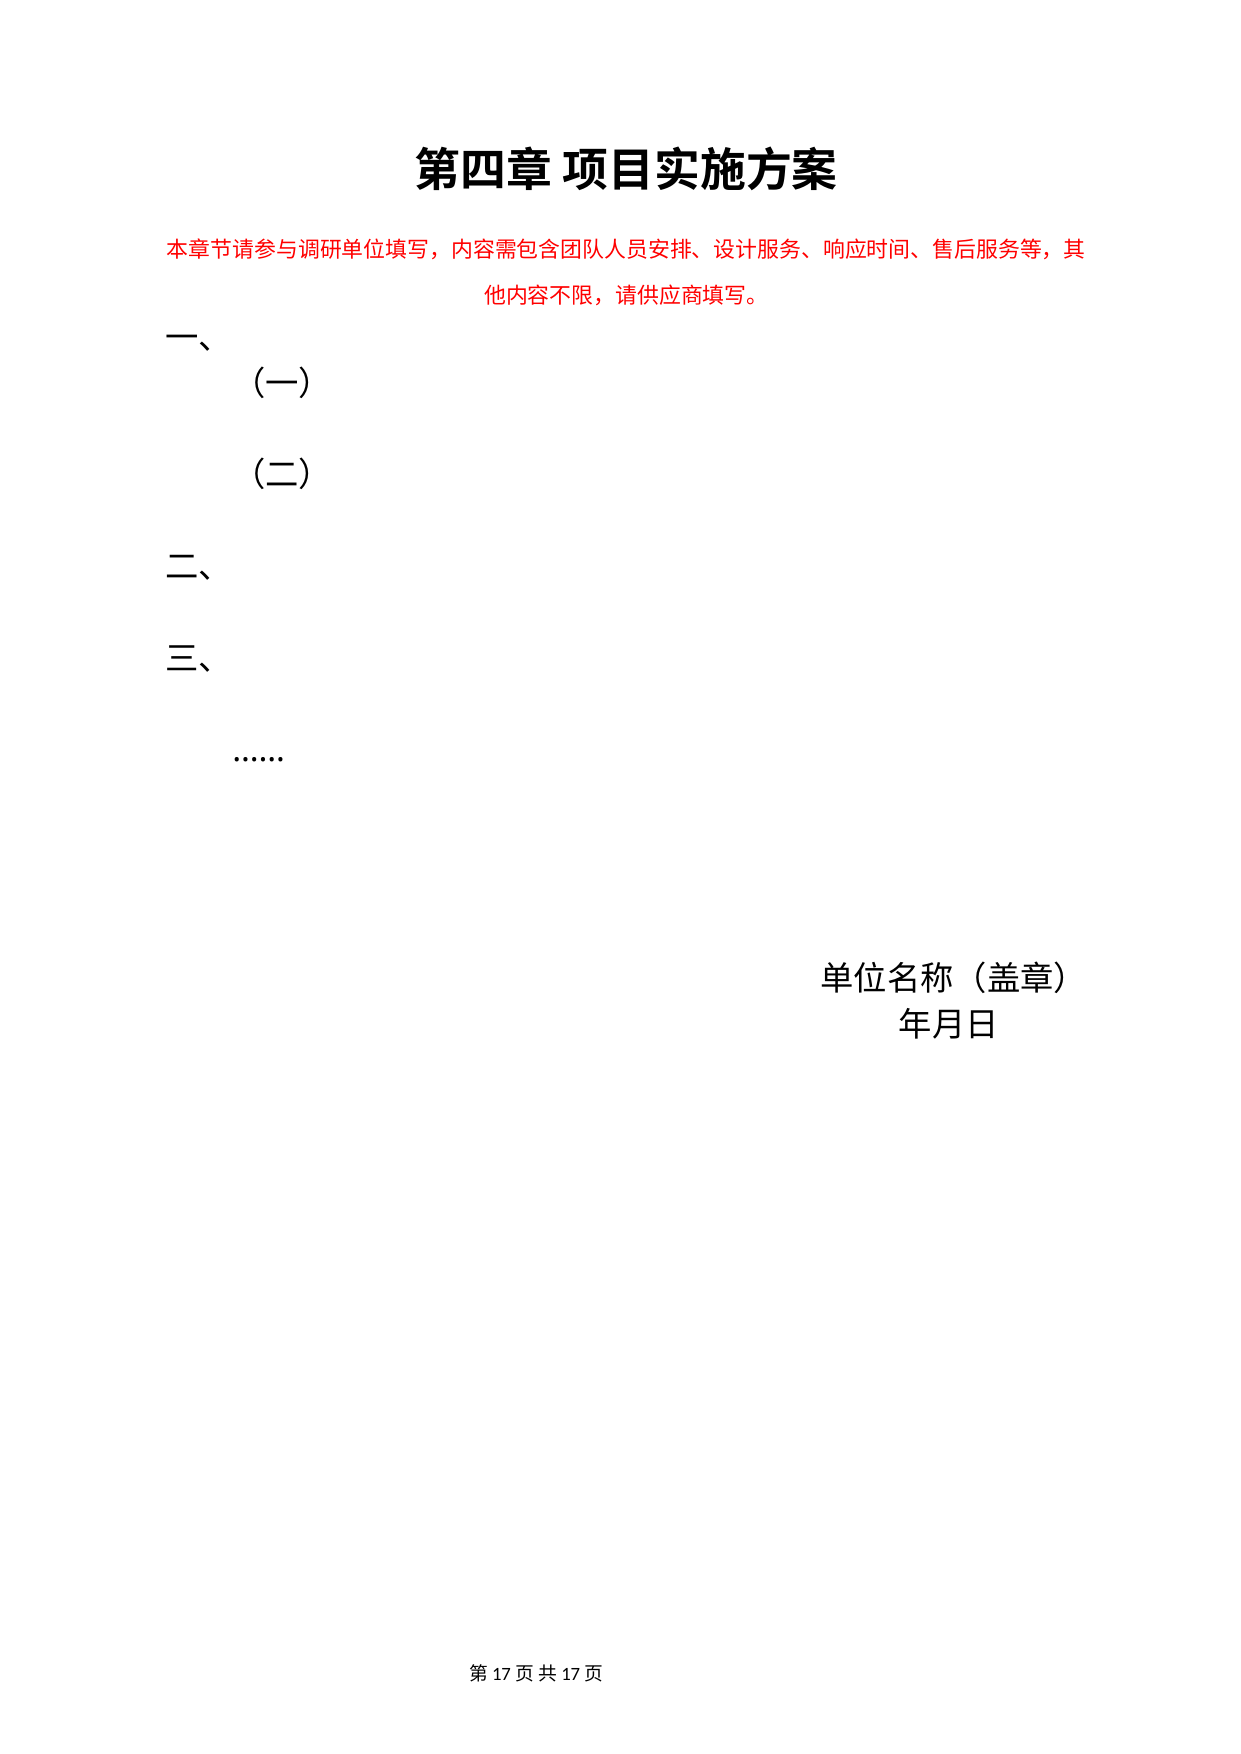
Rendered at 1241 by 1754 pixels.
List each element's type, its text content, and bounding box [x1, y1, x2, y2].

text 年月日 [165, 1000, 1087, 1046]
text 本章节请参与调研单位填写，内容需包含团队人员安排、设计服务、响应时间、售后服务等，其他内容不限，请供应商填写。 [165, 221, 1087, 312]
subtitle 项目实施方案 [165, 150, 1087, 196]
text …… [165, 725, 1087, 771]
text 单位名称（盖章） [165, 954, 1087, 1000]
